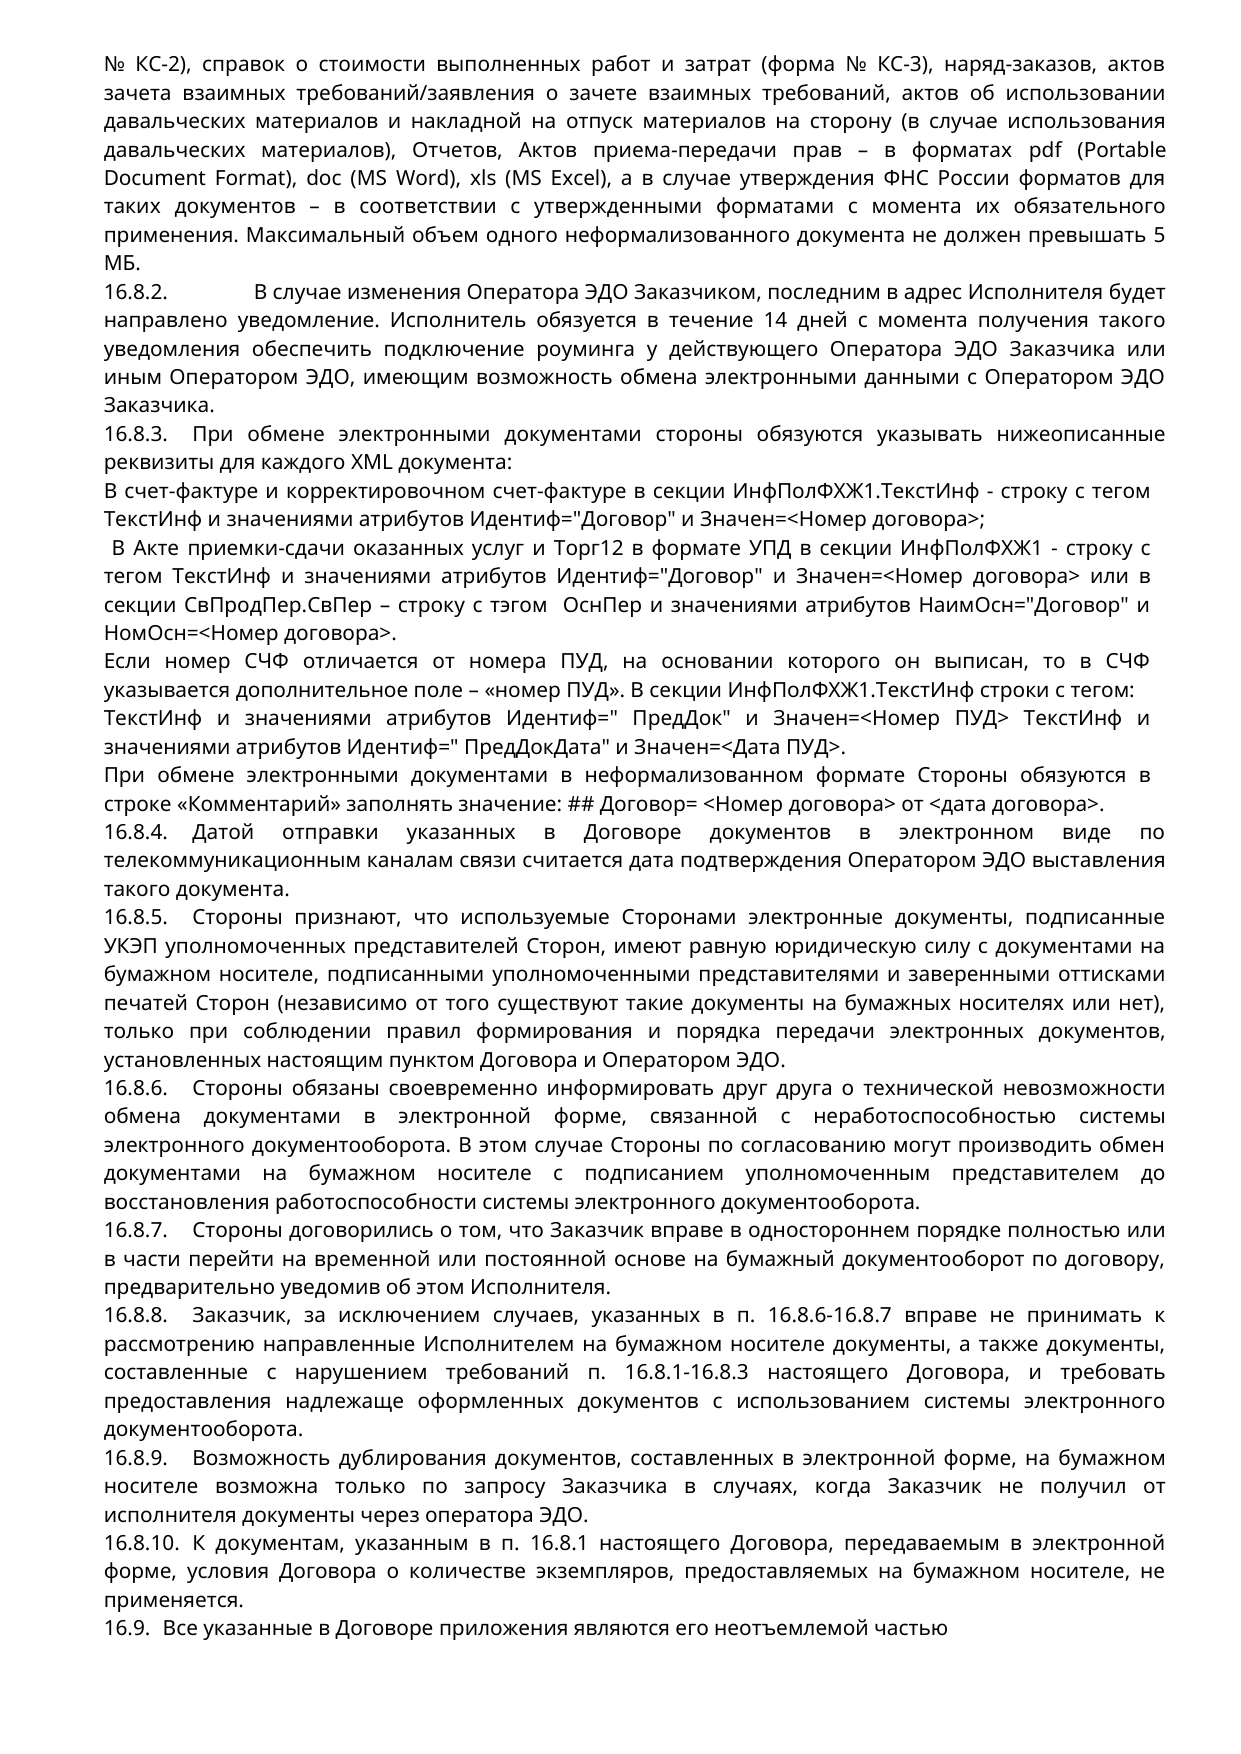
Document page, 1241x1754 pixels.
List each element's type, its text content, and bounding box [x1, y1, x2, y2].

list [103, 49, 1166, 277]
list Стороны обязаны своевременно информировать друг друга о технической невозможности обмена документами в электронной форме, связанной с неработоспособностью системы электронного документооборота. В этом случае Стороны по согласованию могут производить обмен документами на бумажном носителе с подписанием уполномоченным представителем до восстановления работоспособности системы электронного документооборота. [103, 1073, 1166, 1215]
list Если номер СЧФ отличается от номера ПУД, на основании которого он выписан, то в СЧФ указывается дополнительное поле – «номер ПУД». В секции ИнфПолФХЖ1.ТекстИнф строки с тегом: [103, 647, 1152, 703]
list Стороны признают, что используемые Сторонами электронные документы, подписанные УКЭП уполномоченных представителей Сторон, имеют равную юридическую силу с документами на бумажном носителе, подписанными уполномоченными представителями и заверенными оттисками печатей Сторон (независимо от того существуют такие документы на бумажных носителях или нет), только при соблюдении правил формирования и порядка передачи электронных документов, установленных настоящим пунктом Договора и Оператором ЭДО. [103, 902, 1166, 1073]
list При обмене электронными документами в неформализованном формате Стороны обязуются в строке «Комментарий» заполнять значение: ## Договор= <Номер договора> от <дата договора>. [103, 760, 1152, 817]
list Датой отправки указанных в Договоре документов в электронном виде по телекоммуникационным каналам связи считается дата подтверждения Оператором ЭДО выставления такого документа. [103, 817, 1166, 902]
list Стороны договорились о том, что Заказчик вправе в одностороннем порядке полностью или в части перейти на временной или постоянной основе на бумажный документооборот по договору, предварительно уведомив об этом Исполнителя. [103, 1215, 1166, 1301]
list Все указанные в Договоре приложения являются его неотъемлемой частью [103, 1613, 1166, 1642]
list В случае изменения Оператора ЭДО Заказчиком, последним в адрес Исполнителя будет направлено уведомление. Исполнитель обязуется в течение 14 дней с момента получения такого уведомления обеспечить подключение роуминга у действующего Оператора ЭДО Заказчика или иным Оператором ЭДО, имеющим возможность обмена электронными данными с Оператором ЭДО Заказчика. [103, 277, 1166, 419]
list К документам, указанным в п. 16.8.1 настоящего Договора, передаваемым в электронной форме, условия Договора о количестве экземпляров, предоставляемых на бумажном носителе, не применяется. [103, 1528, 1166, 1613]
list ТекстИнф и значениями атрибутов Идентиф=" ПредДок" и Значен=<Номер ПУД> ТекстИнф и значениями атрибутов Идентиф=" ПредДокДата" и Значен=<Дата ПУД>. [103, 703, 1152, 760]
list В счет-фактуре и корректировочном счет-фактуре в секции ИнфПолФХЖ1.ТекстИнф - строку с тегом ТекстИнф и значениями атрибутов Идентиф="Договор" и Значен=<Номер договора>; [103, 476, 1152, 533]
list Возможность дублирования документов, составленных в электронной форме, на бумажном носителе возможна только по запросу Заказчика в случаях, когда Заказчик не получил от исполнителя документы через оператора ЭДО. [103, 1443, 1166, 1528]
list При обмене электронными документами стороны обязуются указывать нижеописанные реквизиты для каждого XML документа: [103, 419, 1166, 476]
list Заказчик, за исключением случаев, указанных в п. 16.8.6-16.8.7 вправе не принимать к рассмотрению направленные Исполнителем на бумажном носителе документы, а также документы, составленные с нарушением требований п. 16.8.1-16.8.3 настоящего Договора, и требовать предоставления надлежаще оформленных документов с использованием системы электронного документооборота. [103, 1301, 1166, 1443]
list В Акте приемки-сдачи оказанных услуг и Торг12 в формате УПД в секции ИнфПолФХЖ1 - строку с тегом ТекстИнф и значениями атрибутов Идентиф="Договор" и Значен=<Номер договора> или в секции СвПродПер.СвПер – строку с тэгом ОснПер и значениями атрибутов НаимОсн="Договор" и НомОсн=<Номер договора>. [103, 533, 1152, 647]
